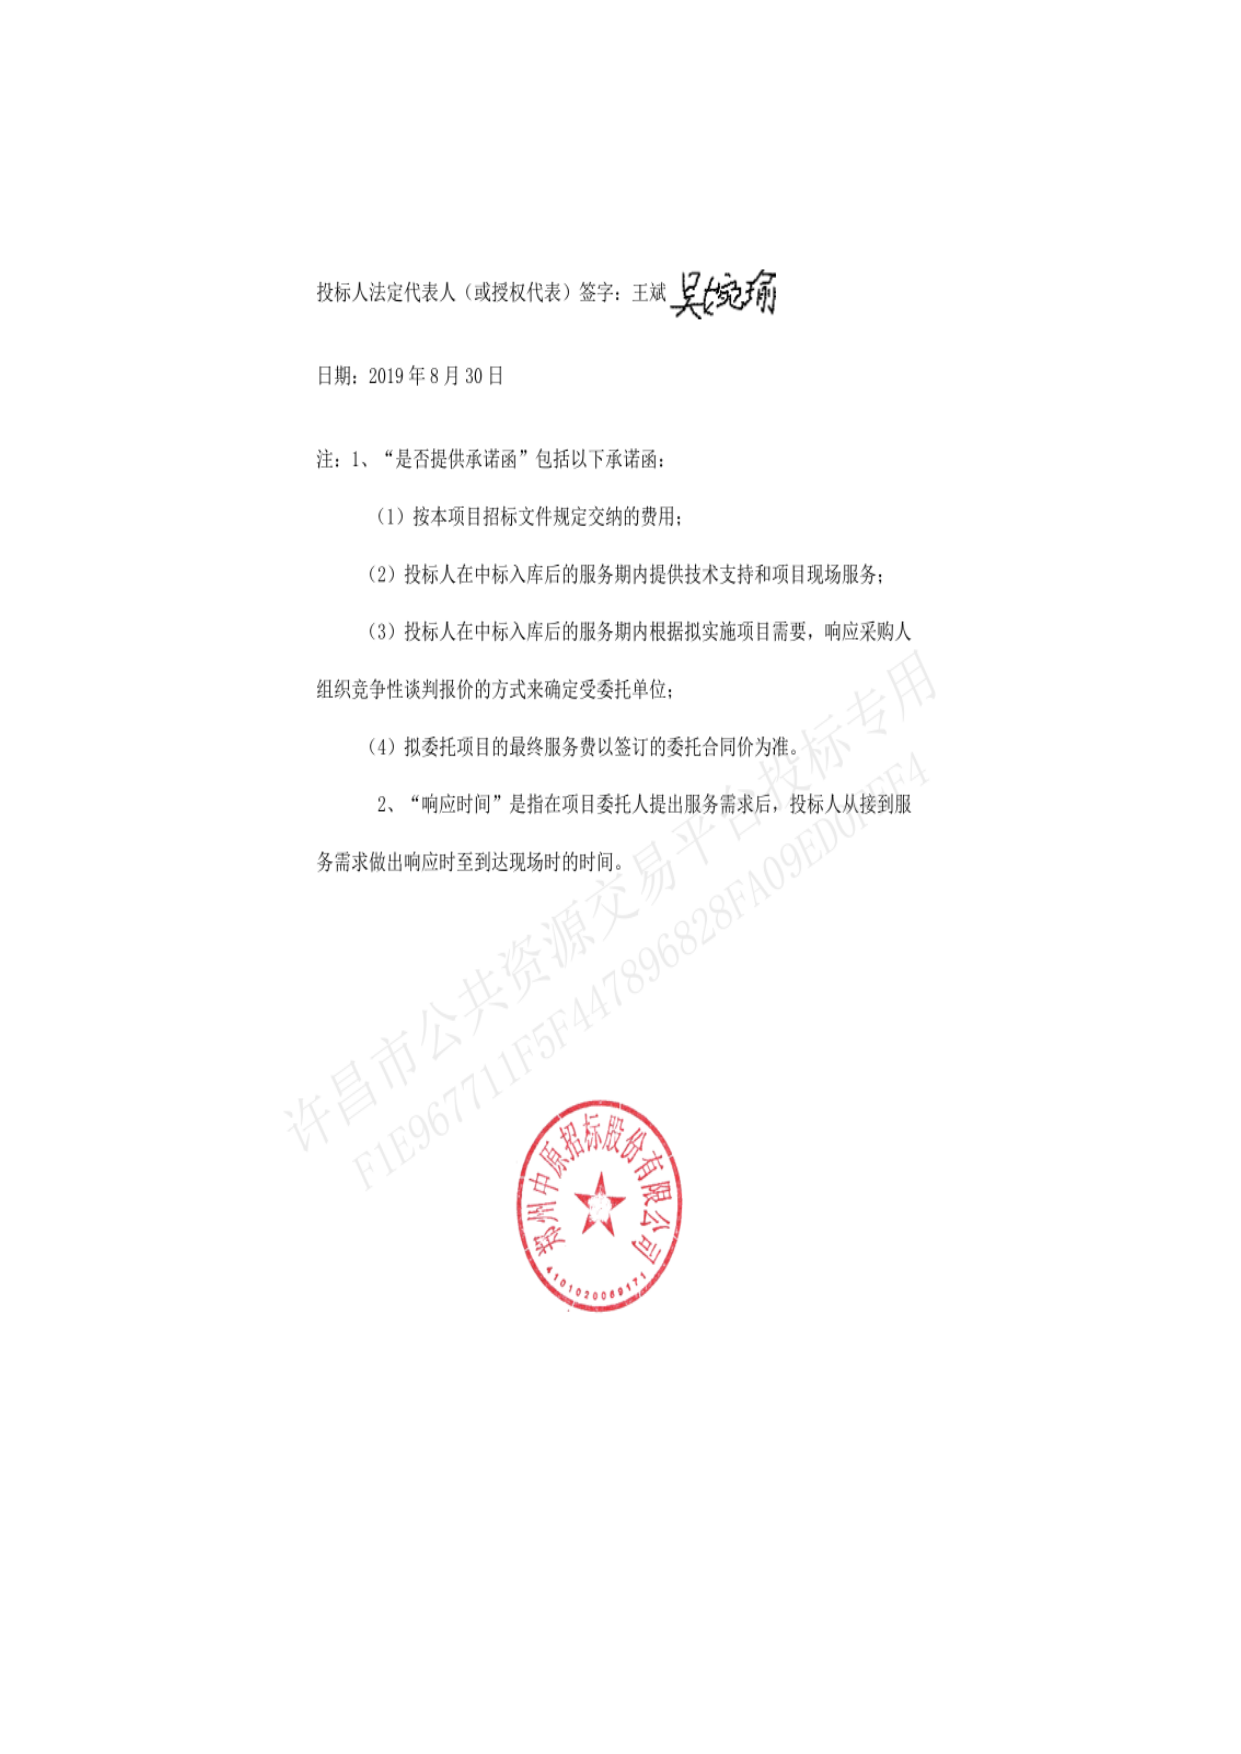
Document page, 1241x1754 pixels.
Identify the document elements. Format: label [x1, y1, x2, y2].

picture [187, 150, 1053, 1452]
